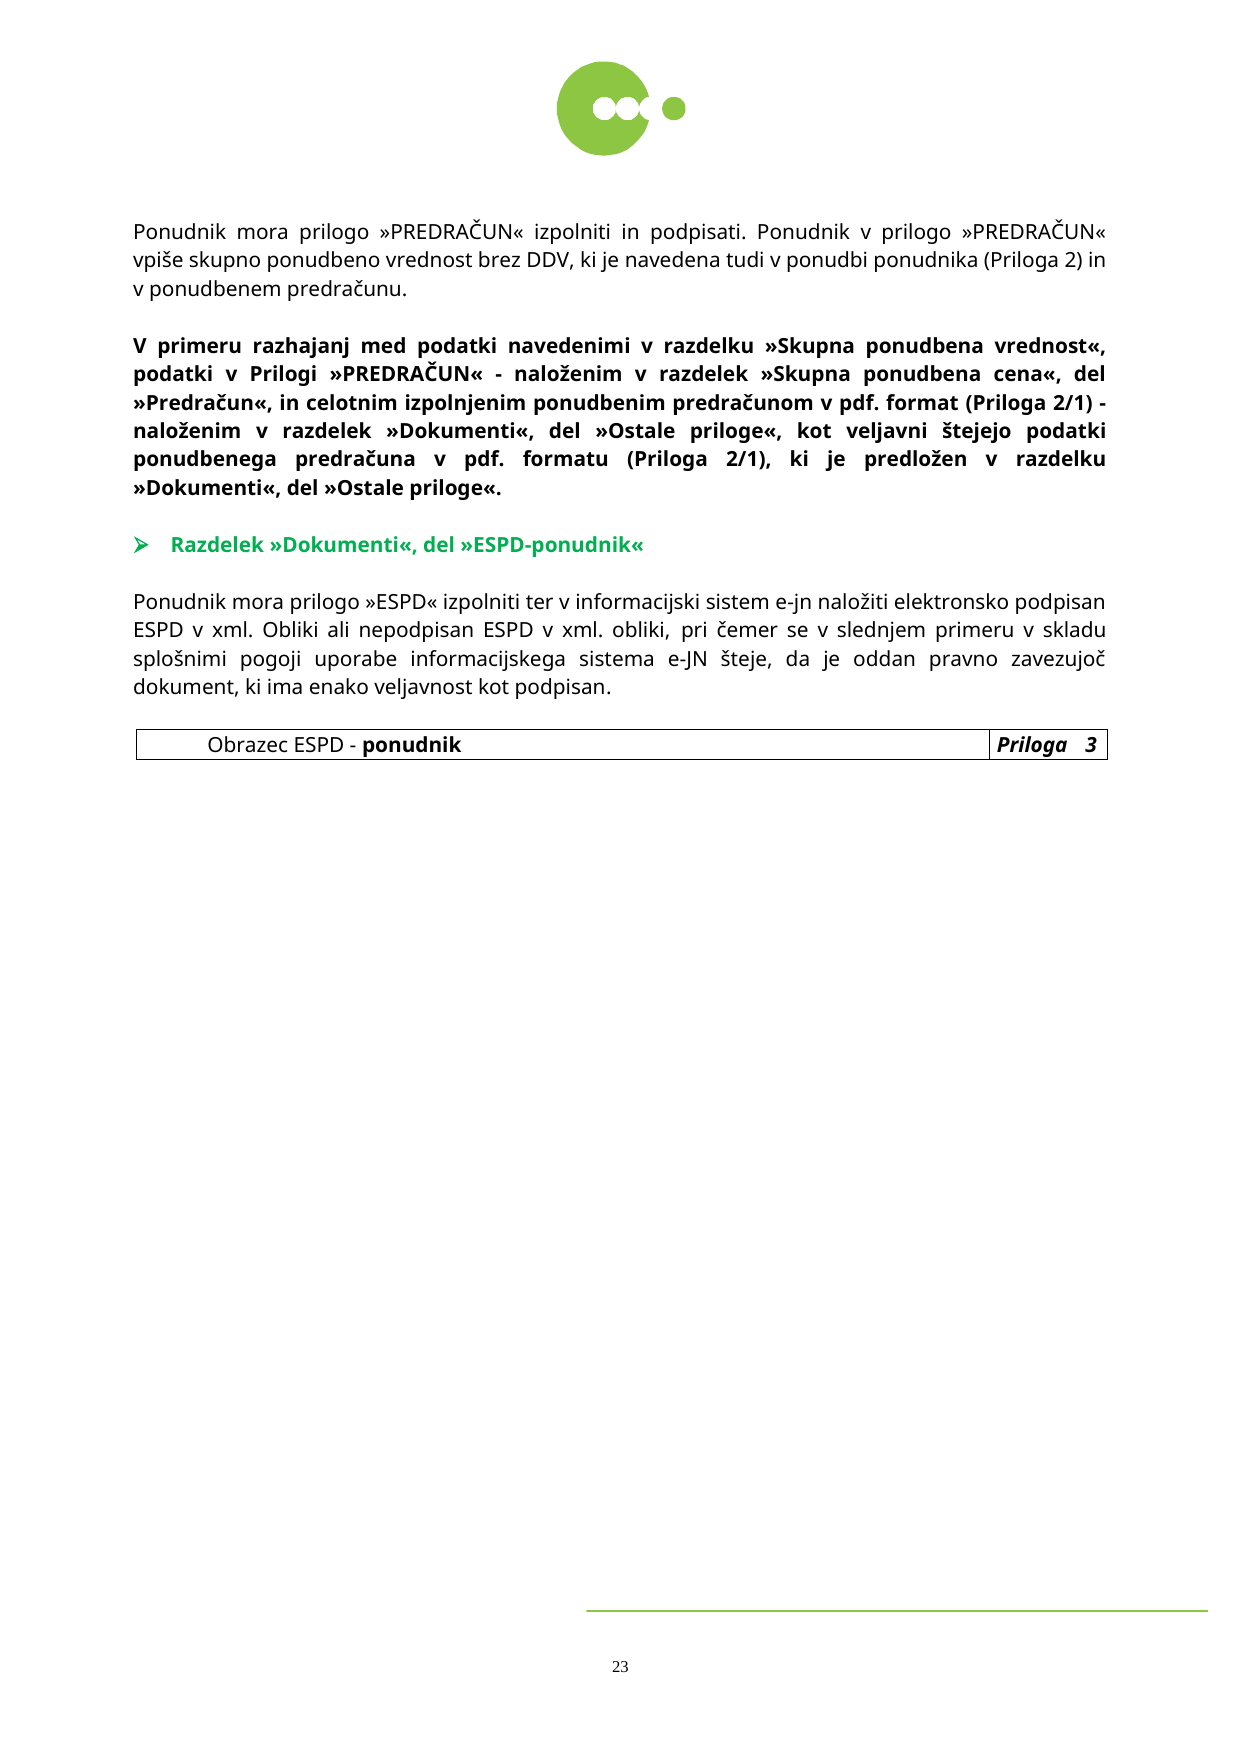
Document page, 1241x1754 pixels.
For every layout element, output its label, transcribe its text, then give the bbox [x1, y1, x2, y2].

text Ponudnik mora prilogo »PREDRAČUN« izpolniti in podpisati. Ponudnik v prilogo »PREDRAČUN« vpiše skupno ponudbeno vrednost brez DDV, ki je navedena tudi v ponudbi ponudnika (Priloga 2) in v ponudbenem predračunu. [133, 217, 1107, 302]
table_header Obrazec ESPD - ponudnik [200, 730, 989, 758]
text V primeru razhajanj med podatki navedenimi v razdelku »Skupna ponudbena vrednost«, podatki v Prilogi »PREDRAČUN« - naloženim v razdelek »Skupna ponudbena cena«, del »Predračun«, in celotnim izpolnjenim ponudbenim predračunom v pdf. format (Priloga 2/1) - naloženim v razdelek »Dokumenti«, del »Ostale priloge«, kot veljavni štejejo podatki ponudbenega predračuna v pdf. formatu (Priloga 2/1), ki je predložen v razdelku »Dokumenti«, del »Ostale priloge«. [133, 331, 1107, 501]
table_header 3 [1078, 730, 1107, 758]
text Ponudnik mora prilogo »ESPD« izpolniti ter v informacijski sistem e-jn naložiti elektronsko podpisan ESPD v xml. Obliki ali nepodpisan ESPD v xml. obliki, pri čemer se v slednjem primeru v skladu splošnimi pogoji uporabe informacijskega sistema e-JN šteje, da je oddan pravno zavezujoč dokument, ki ima enako veljavnost kot podpisan. [133, 587, 1107, 701]
list Razdelek »Dokumenti«, del »ESPD-ponudnik« [133, 530, 1107, 558]
table_header [137, 730, 200, 758]
table_header Priloga [990, 730, 1078, 758]
